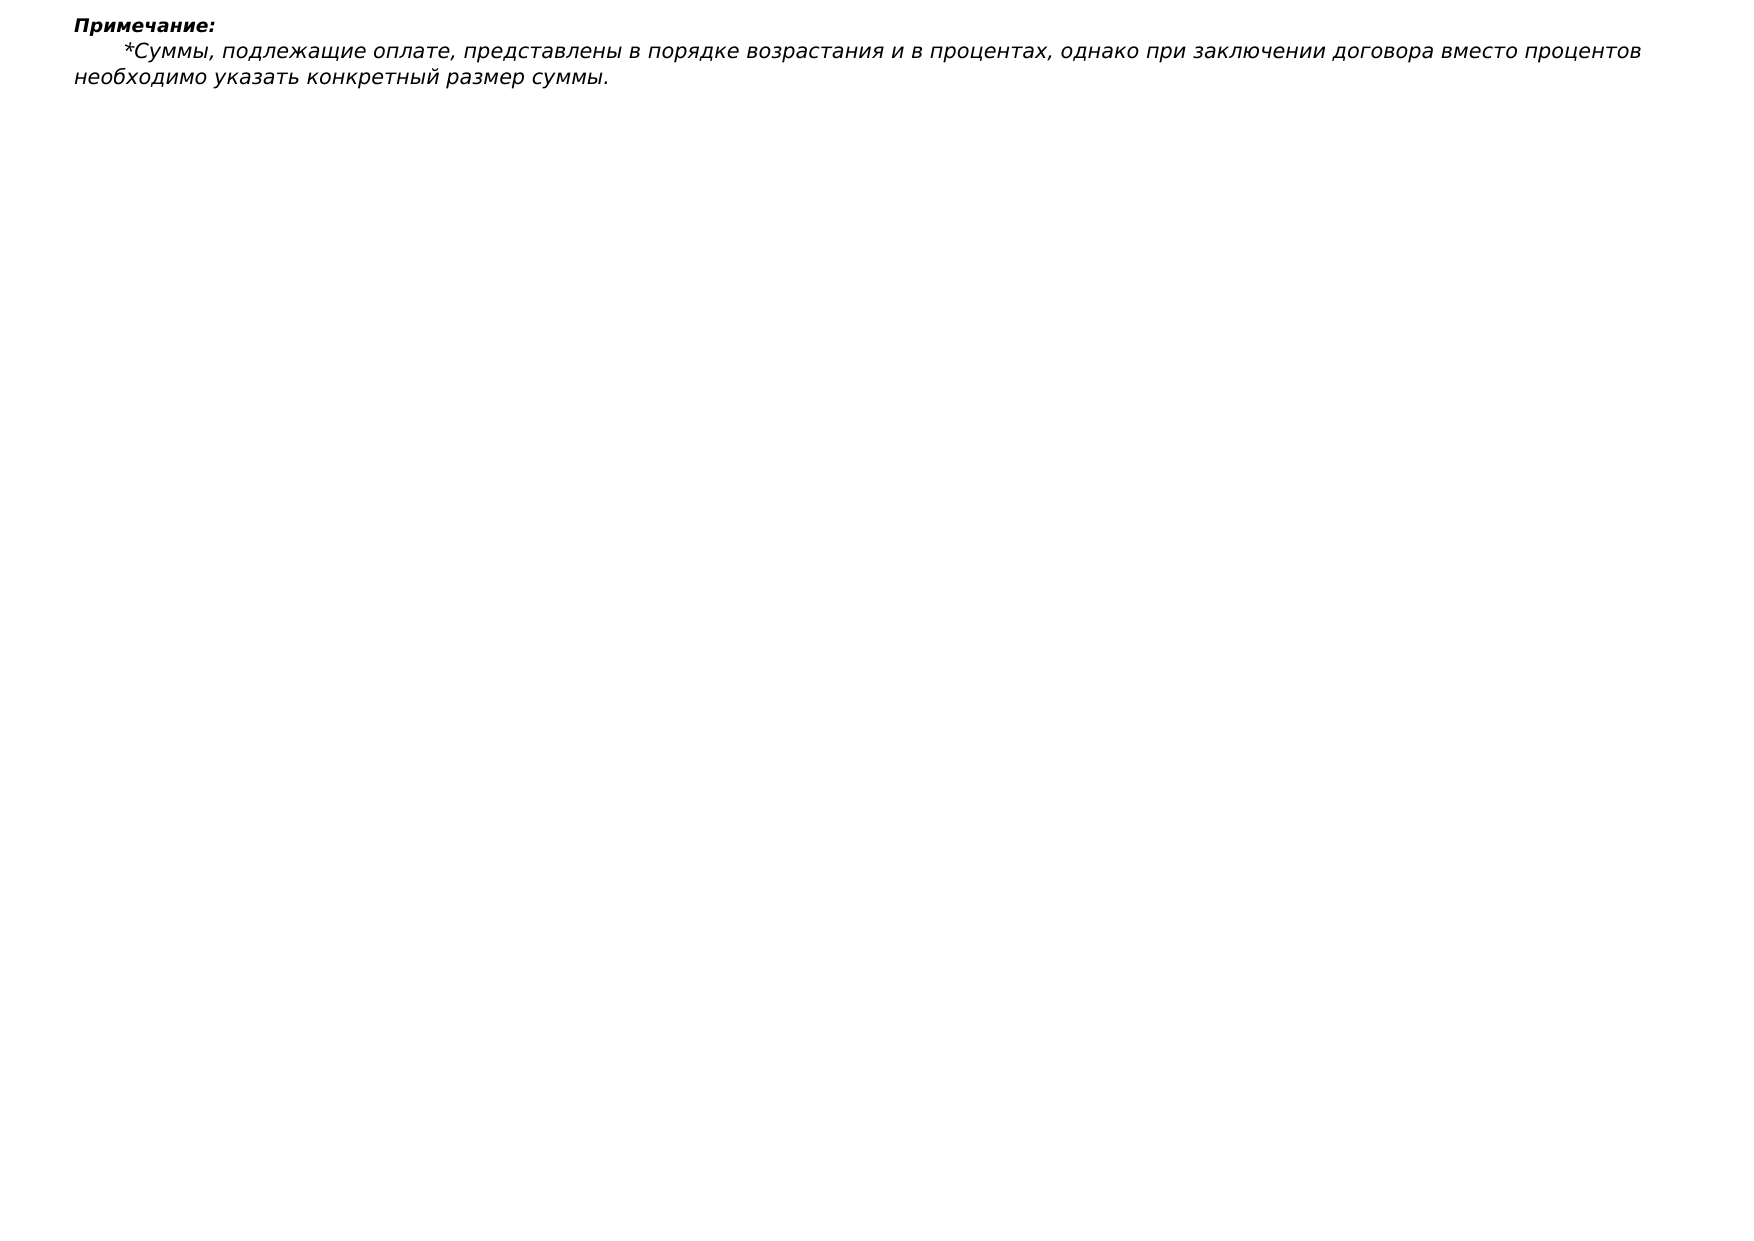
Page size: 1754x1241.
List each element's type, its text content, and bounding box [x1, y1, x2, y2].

text Примечание: *Суммы, подлежащие оплате, представлены в порядке возрастания и в процентах, однако при заключении договора вместо процентов необходимо указать конкретный размер суммы. [74, 15, 1727, 89]
